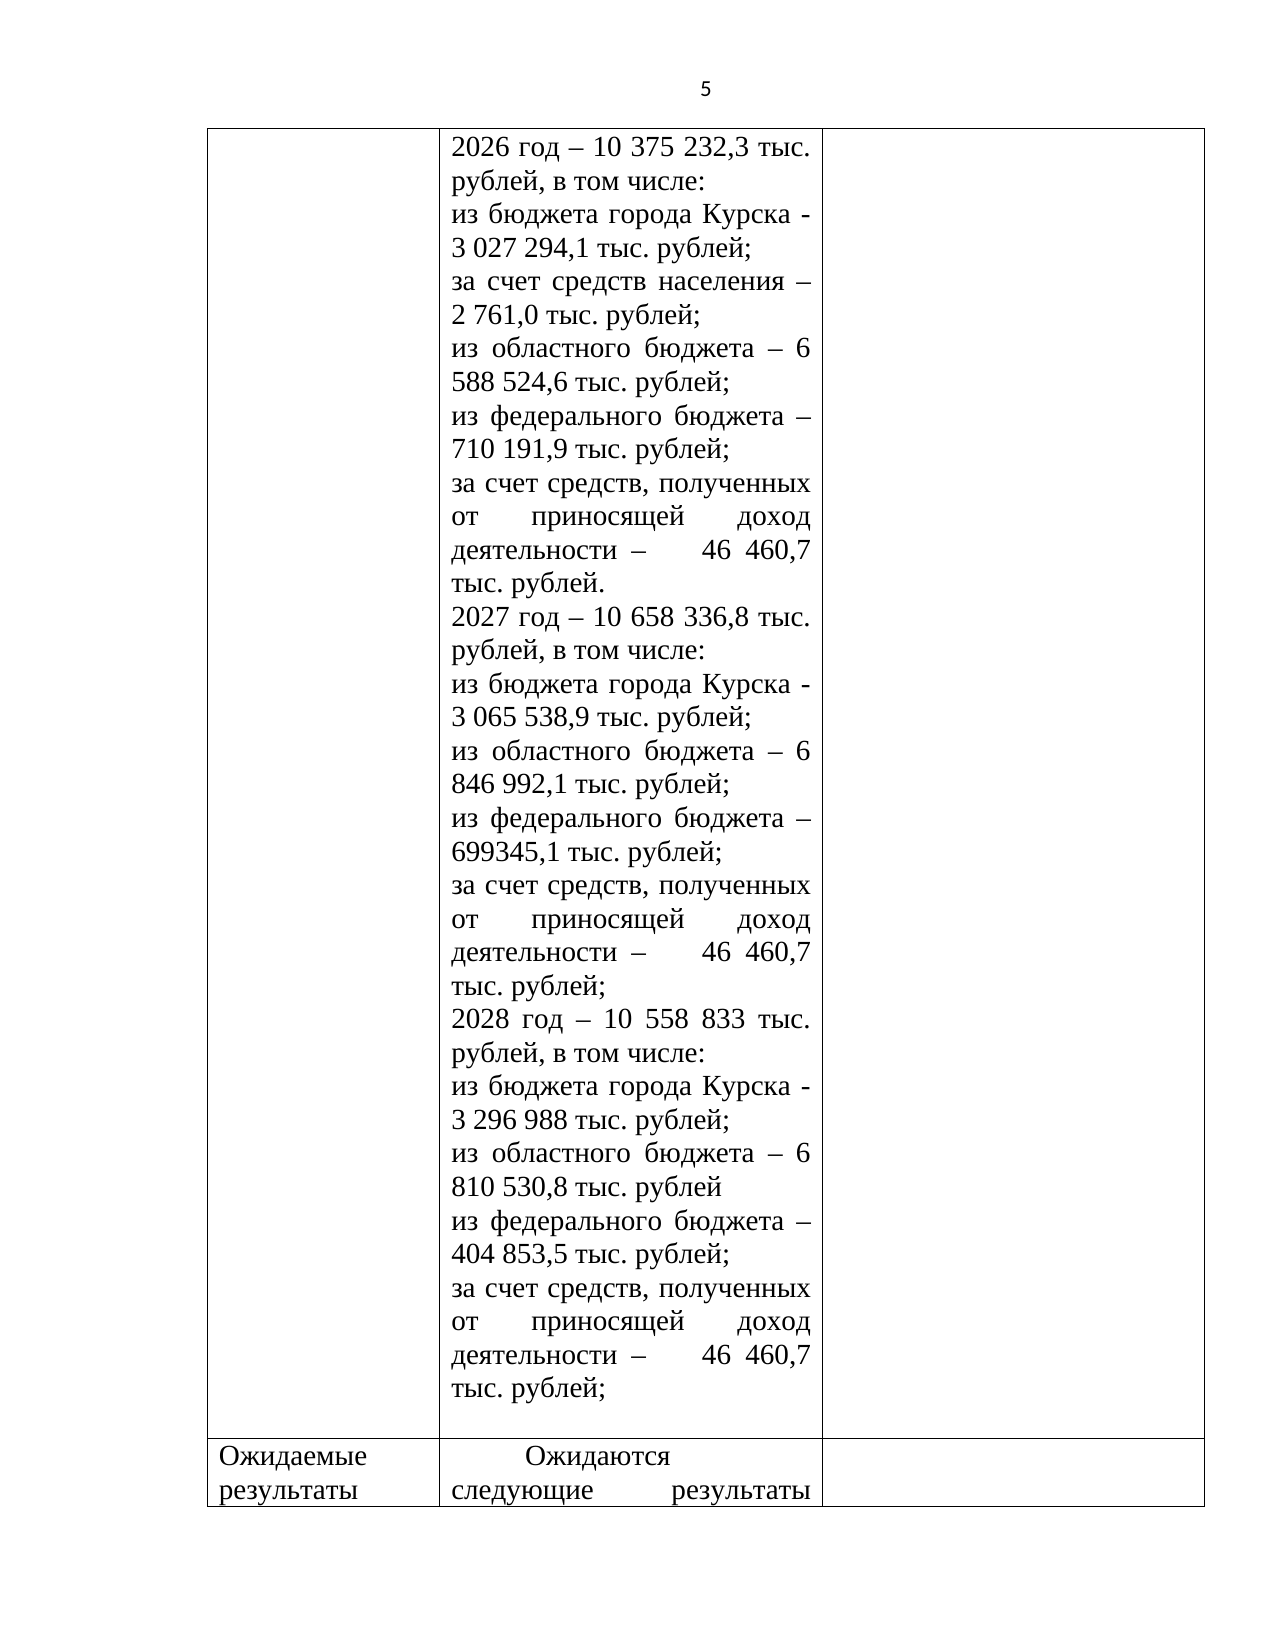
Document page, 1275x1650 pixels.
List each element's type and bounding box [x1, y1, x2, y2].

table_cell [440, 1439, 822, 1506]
table_cell [823, 129, 1204, 1437]
table_cell [208, 129, 439, 1437]
table_cell [440, 129, 822, 1437]
table_cell [823, 1439, 1204, 1506]
table_cell [208, 1439, 439, 1506]
